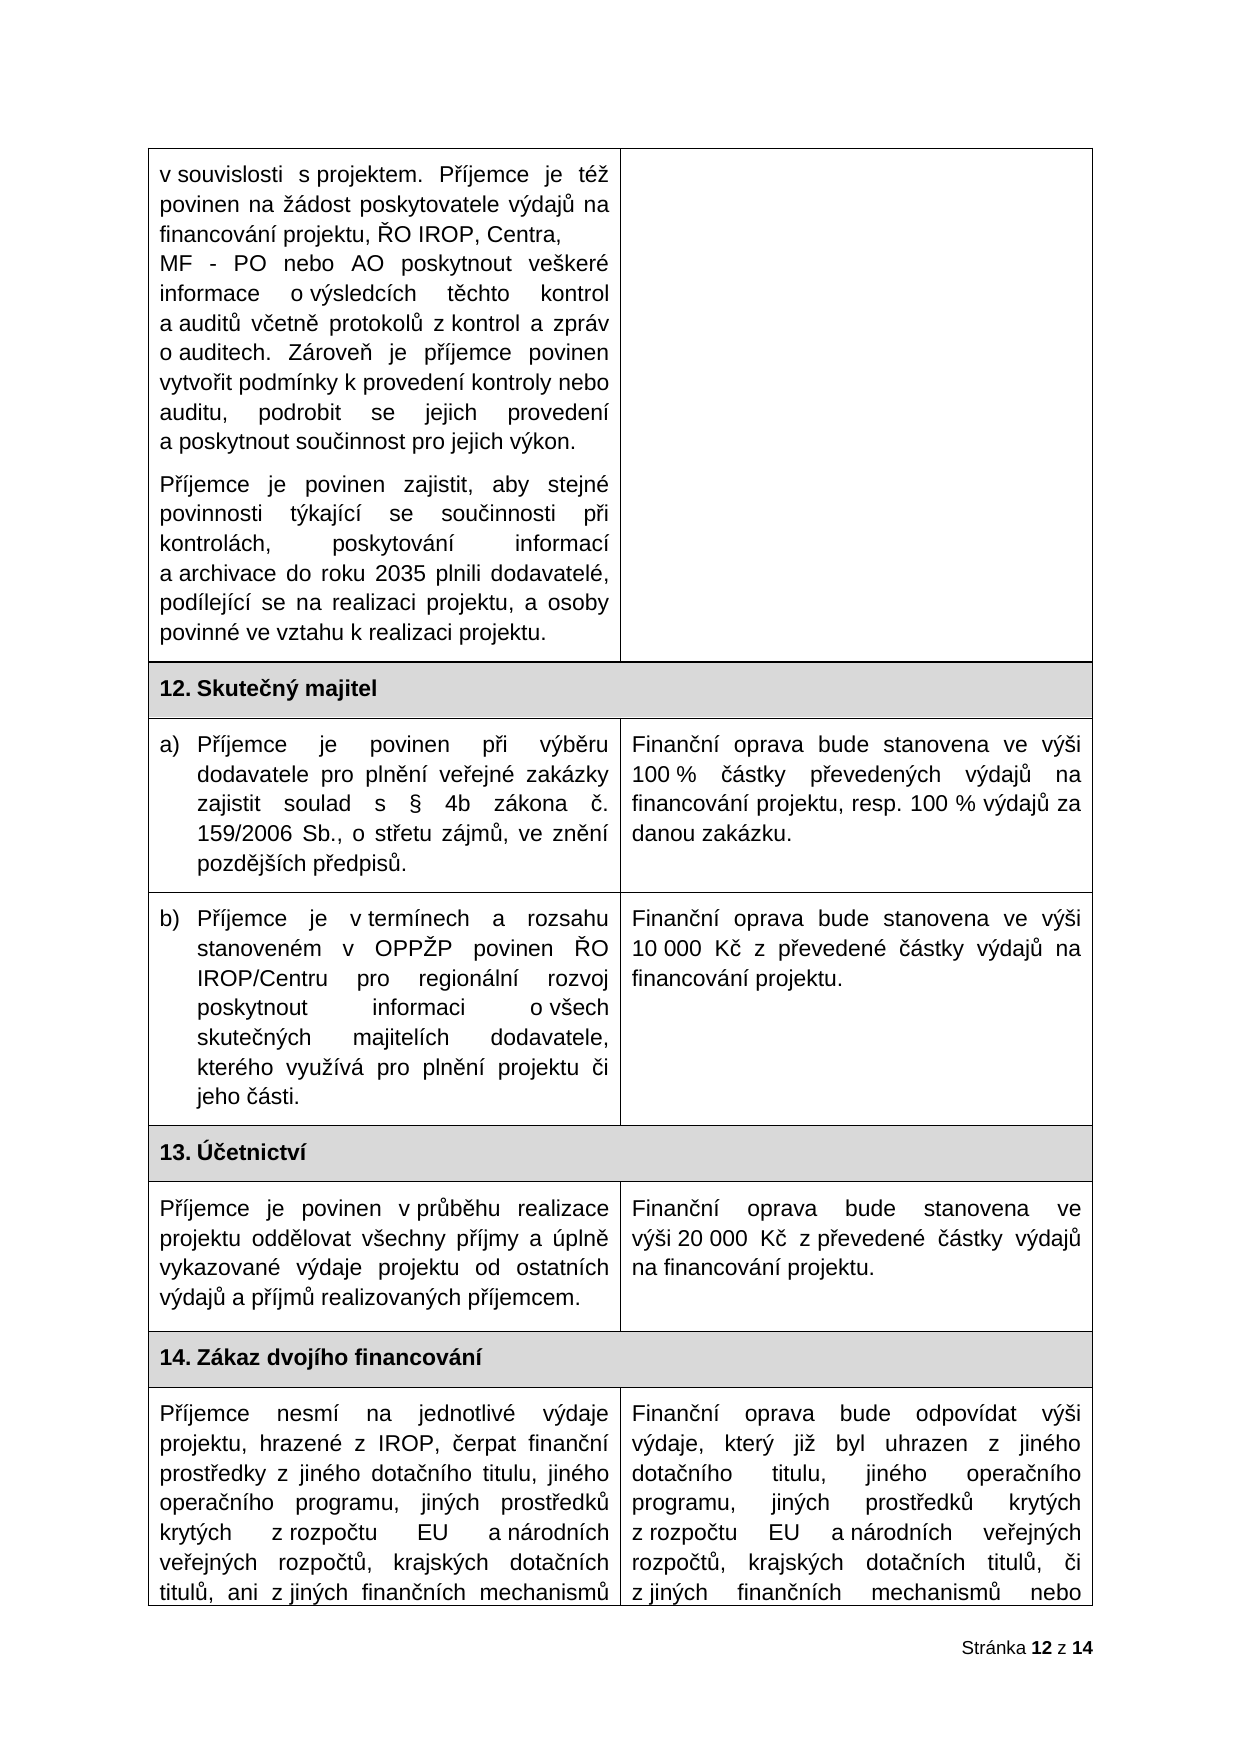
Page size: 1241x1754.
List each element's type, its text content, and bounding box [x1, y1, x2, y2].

table_cell Finanční oprava bude stanovena ve výši 10 000 Kč z převedené částky výdajů na financování projektu. [621, 893, 1092, 1125]
table_cell Příjemce je povinen v průběhu realizace projektu oddělovat všechny příjmy a úplně vykazované výdaje projektu od ostatních výdajů a příjmů realizovaných příjemcem. [149, 1182, 620, 1331]
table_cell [621, 1388, 1092, 1605]
table_cell Příjemce je povinen při výběru dodavatele pro plnění veřejné zakázky zajistit soulad s § 4b zákona č. 159/2006 Sb., o střetu zájmů, ve znění pozdějších předpisů. [149, 719, 620, 892]
table_cell Skutečný majitel [149, 663, 1092, 717]
table_cell Finanční oprava bude stanovena ve výši 100 % částky převedených výdajů na financování projektu, resp. 100 % výdajů za danou zakázku. [621, 719, 1092, 892]
table_cell Zákaz dvojího financování [149, 1332, 1092, 1387]
table_cell Účetnictví [149, 1126, 1092, 1181]
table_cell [621, 149, 1092, 661]
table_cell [149, 1388, 620, 1605]
table_cell Příjemce je v termínech a rozsahu stanoveném v OPPŽP povinen ŘO IROP/Centru pro regionální rozvoj poskytnout informaci o všech skutečných majitelích dodavatele, kterého využívá pro plnění projektu či jeho části. [149, 893, 620, 1125]
table_cell Finanční oprava bude stanovena ve výši 20 000 Kč z převedené částky výdajů na financování projektu. [621, 1182, 1092, 1331]
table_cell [149, 149, 620, 661]
